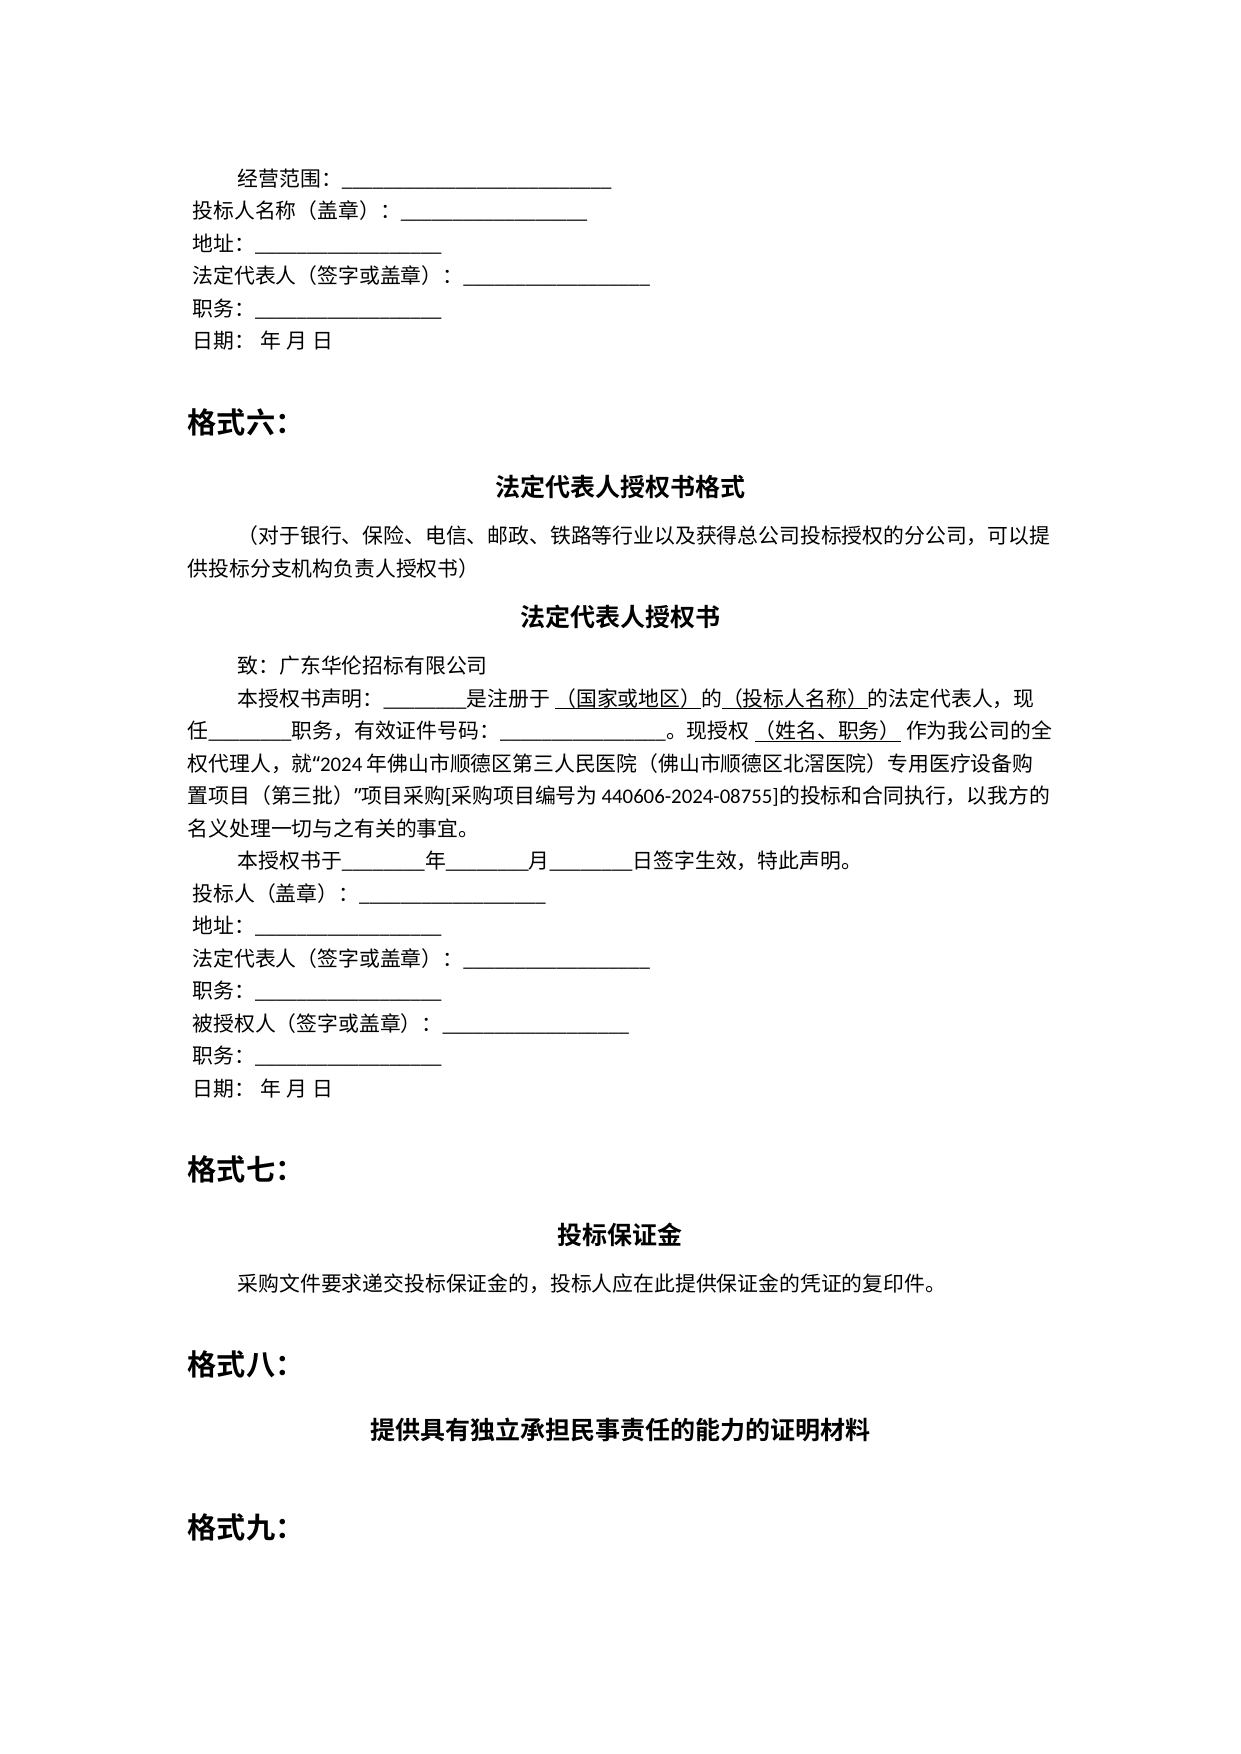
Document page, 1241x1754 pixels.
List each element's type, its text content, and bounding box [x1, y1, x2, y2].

text 格式七： [187, 1137, 1053, 1202]
text 职务：__________________ [187, 292, 1053, 324]
text 格式六： [187, 389, 1053, 454]
text 地址：__________________ [187, 909, 1053, 942]
text 致：广东华伦招标有限公司 [187, 649, 1053, 682]
text 职务：__________________ [187, 974, 1053, 1007]
text 本授权书声明：________是注册于 （国家或地区）的（投标人名称）的法定代表人，现任________职务，有效证件号码：________________。现授权 （姓名、职务） 作为我公司的全权代理人，就“2024年佛山市顺德区第三人民医院（佛山市顺德区北滘医院）专用医疗设备购置项目（第三批）”项目采购[采购项目编号为440606-2024-08755]的投标和合同执行，以我方的名义处理一切与之有关的事宜。 [187, 682, 1053, 844]
text 职务：__________________ [187, 1039, 1053, 1072]
text 日期： 年 月 日 [187, 1072, 1053, 1104]
text 提供具有独立承担民事责任的能力的证明材料 [187, 1397, 1053, 1462]
text 投标人（盖章）：__________________ [187, 877, 1053, 909]
text 格式九： [187, 1494, 1053, 1559]
text 被授权人（签字或盖章）：__________________ [187, 1007, 1053, 1039]
text 本授权书于________年________月________日签字生效，特此声明。 [187, 844, 1053, 877]
text 法定代表人授权书格式 [187, 454, 1053, 519]
text 法定代表人授权书 [187, 584, 1053, 649]
text 经营范围：__________________________ [187, 162, 1053, 194]
text 地址：__________________ [187, 227, 1053, 259]
text 法定代表人（签字或盖章）：__________________ [187, 259, 1053, 292]
text （对于银行、保险、电信、邮政、铁路等行业以及获得总公司投标授权的分公司，可以提供投标分支机构负责人授权书） [187, 519, 1053, 584]
text 投标保证金 [187, 1202, 1053, 1267]
text 法定代表人（签字或盖章）：__________________ [187, 942, 1053, 974]
text 格式八： [187, 1332, 1053, 1397]
text 日期： 年 月 日 [187, 324, 1053, 357]
text 投标人名称（盖章）：__________________ [187, 194, 1053, 227]
text 采购文件要求递交投标保证金的，投标人应在此提供保证金的凭证的复印件。 [187, 1267, 1053, 1299]
